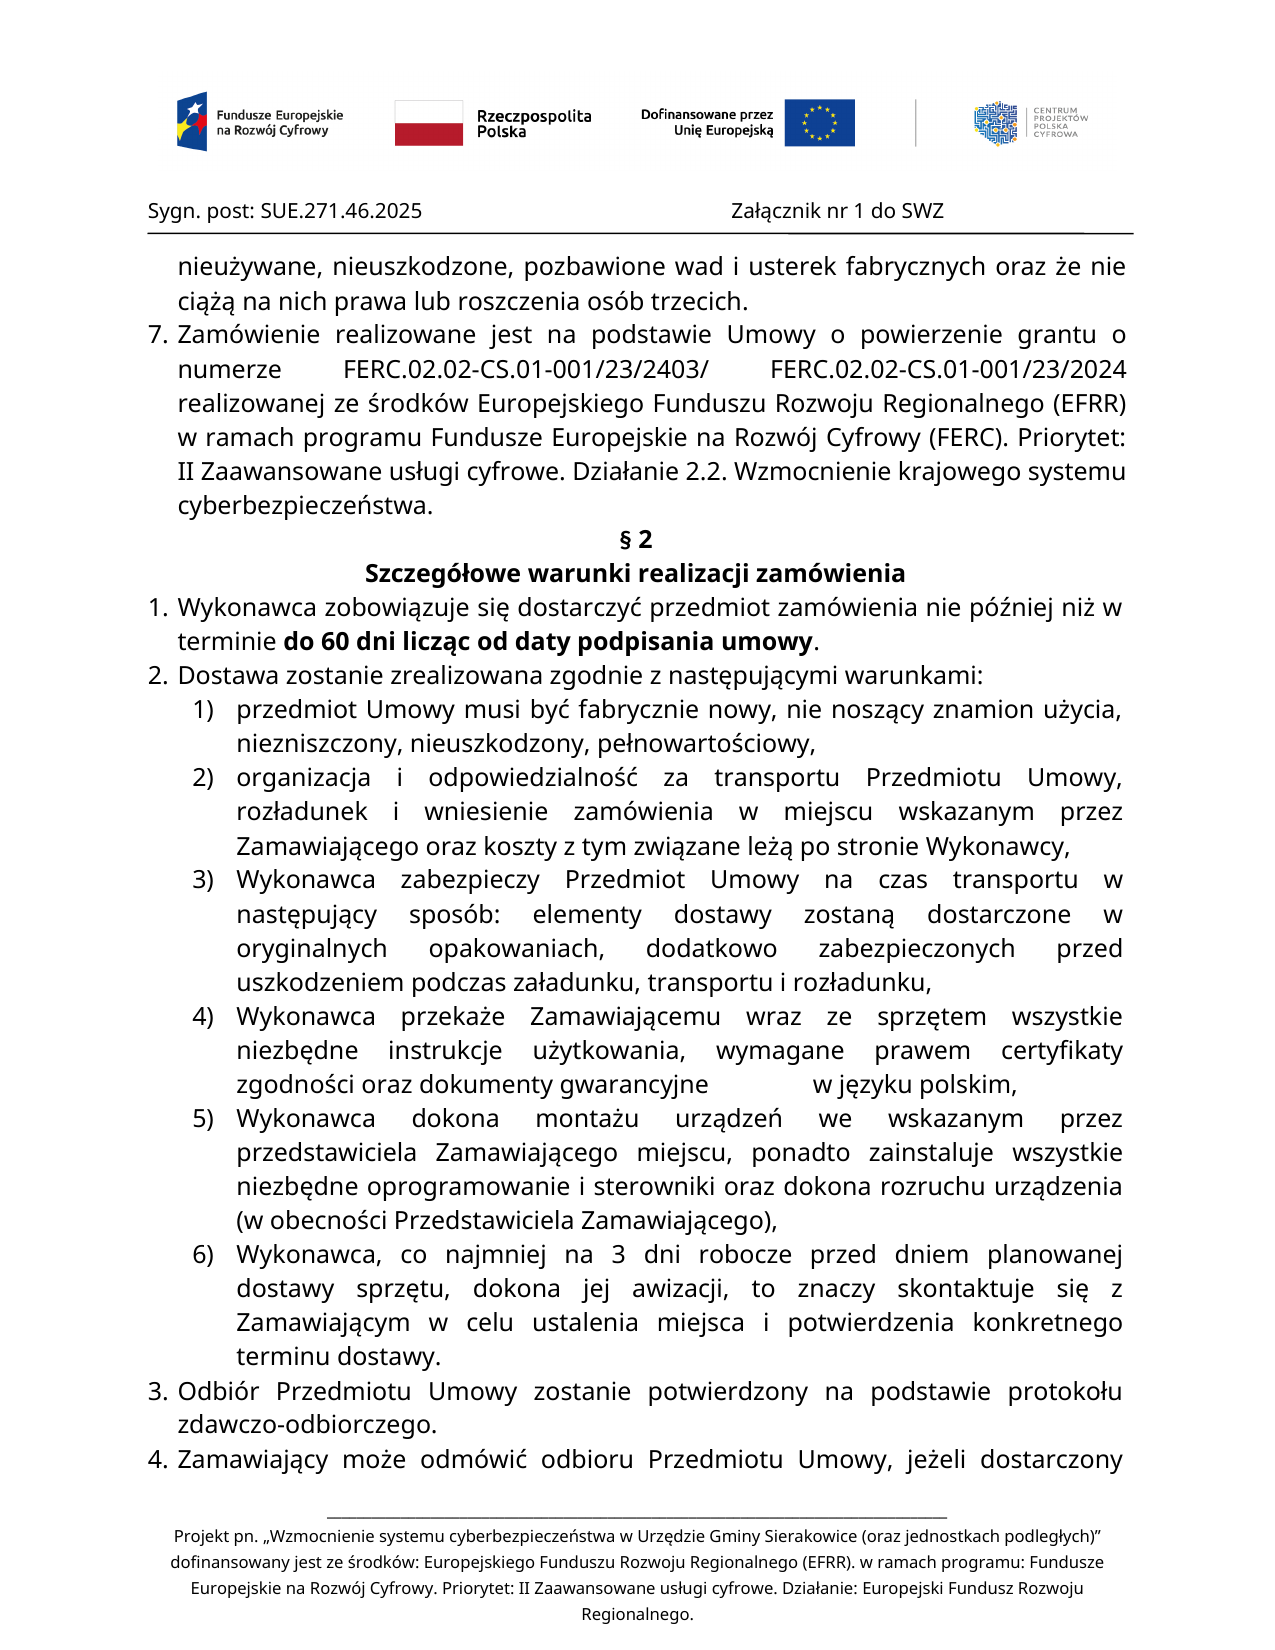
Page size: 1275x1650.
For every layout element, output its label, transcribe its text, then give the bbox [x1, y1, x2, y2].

list przedmiot Umowy musi być fabrycznie nowy, nie noszący znamion użycia, niezniszczony, nieuszkodzony, pełnowartościowy, [192, 692, 1124, 760]
list Zamówienie realizowane jest na podstawie Umowy o powierzenie grantu o numerze FERC.02.02-CS.01-001/23/2403/ FERC.02.02-CS.01-001/23/2024 realizowanej ze środków Europejskiego Funduszu Rozwoju Regionalnego (EFRR) w ramach programu Fundusze Europejskie na Rozwój Cyfrowy (FERC). Priorytet: II Zaawansowane usługi cyfrowe. Działanie 2.2. Wzmocnienie krajowego systemu cyberbezpieczeństwa. [148, 317, 1127, 522]
list Odbiór Przedmiotu Umowy zostanie potwierdzony na podstawie protokołu zdawczo-odbiorczego. [148, 1373, 1124, 1441]
text § 2 [148, 522, 1124, 556]
picture [157, 71, 1118, 171]
list Wykonawca zabezpieczy Przedmiot Umowy na czas transportu w następujący sposób: elementy dostawy zostaną dostarczone w oryginalnych opakowaniach, dodatkowo zabezpieczonych przed uszkodzeniem podczas załadunku, transportu i rozładunku, [192, 862, 1124, 998]
list organizacja i odpowiedzialność za transportu Przedmiotu Umowy, rozładunek i wniesienie zamówienia w miejscu wskazanym przez Zamawiającego oraz koszty z tym związane leżą po stronie Wykonawcy, [192, 760, 1124, 862]
list Wykonawca, co najmniej na 3 dni robocze przed dniem planowanej dostawy sprzętu, dokona jej awizacji, to znaczy skontaktuje się z Zamawiającym w celu ustalenia miejsca i potwierdzenia konkretnego terminu dostawy. [192, 1237, 1124, 1373]
list Dostawa zostanie zrealizowana zgodnie z następującymi warunkami: [148, 658, 1124, 692]
list Wykonawca przekaże Zamawiającemu wraz ze sprzętem wszystkie niezbędne instrukcje użytkowania, wymagane prawem certyfikaty zgodności oraz dokumenty gwarancyjne w języku polskim, [192, 998, 1124, 1101]
list Wykonawca zobowiązuje się dostarczyć przedmiot zamówienia nie później niż w terminie do 60 dni licząc od daty podpisania umowy. [148, 590, 1124, 658]
text Szczegółowe warunki realizacji zamówienia [148, 556, 1124, 590]
list Wykonawca dokona montażu urządzeń we wskazanym przez przedstawiciela Zamawiającego miejscu, ponadto zainstaluje wszystkie niezbędne oprogramowanie i sterowniki oraz dokona rozruchu urządzenia (w obecności Przedstawiciela Zamawiającego), [192, 1101, 1124, 1237]
